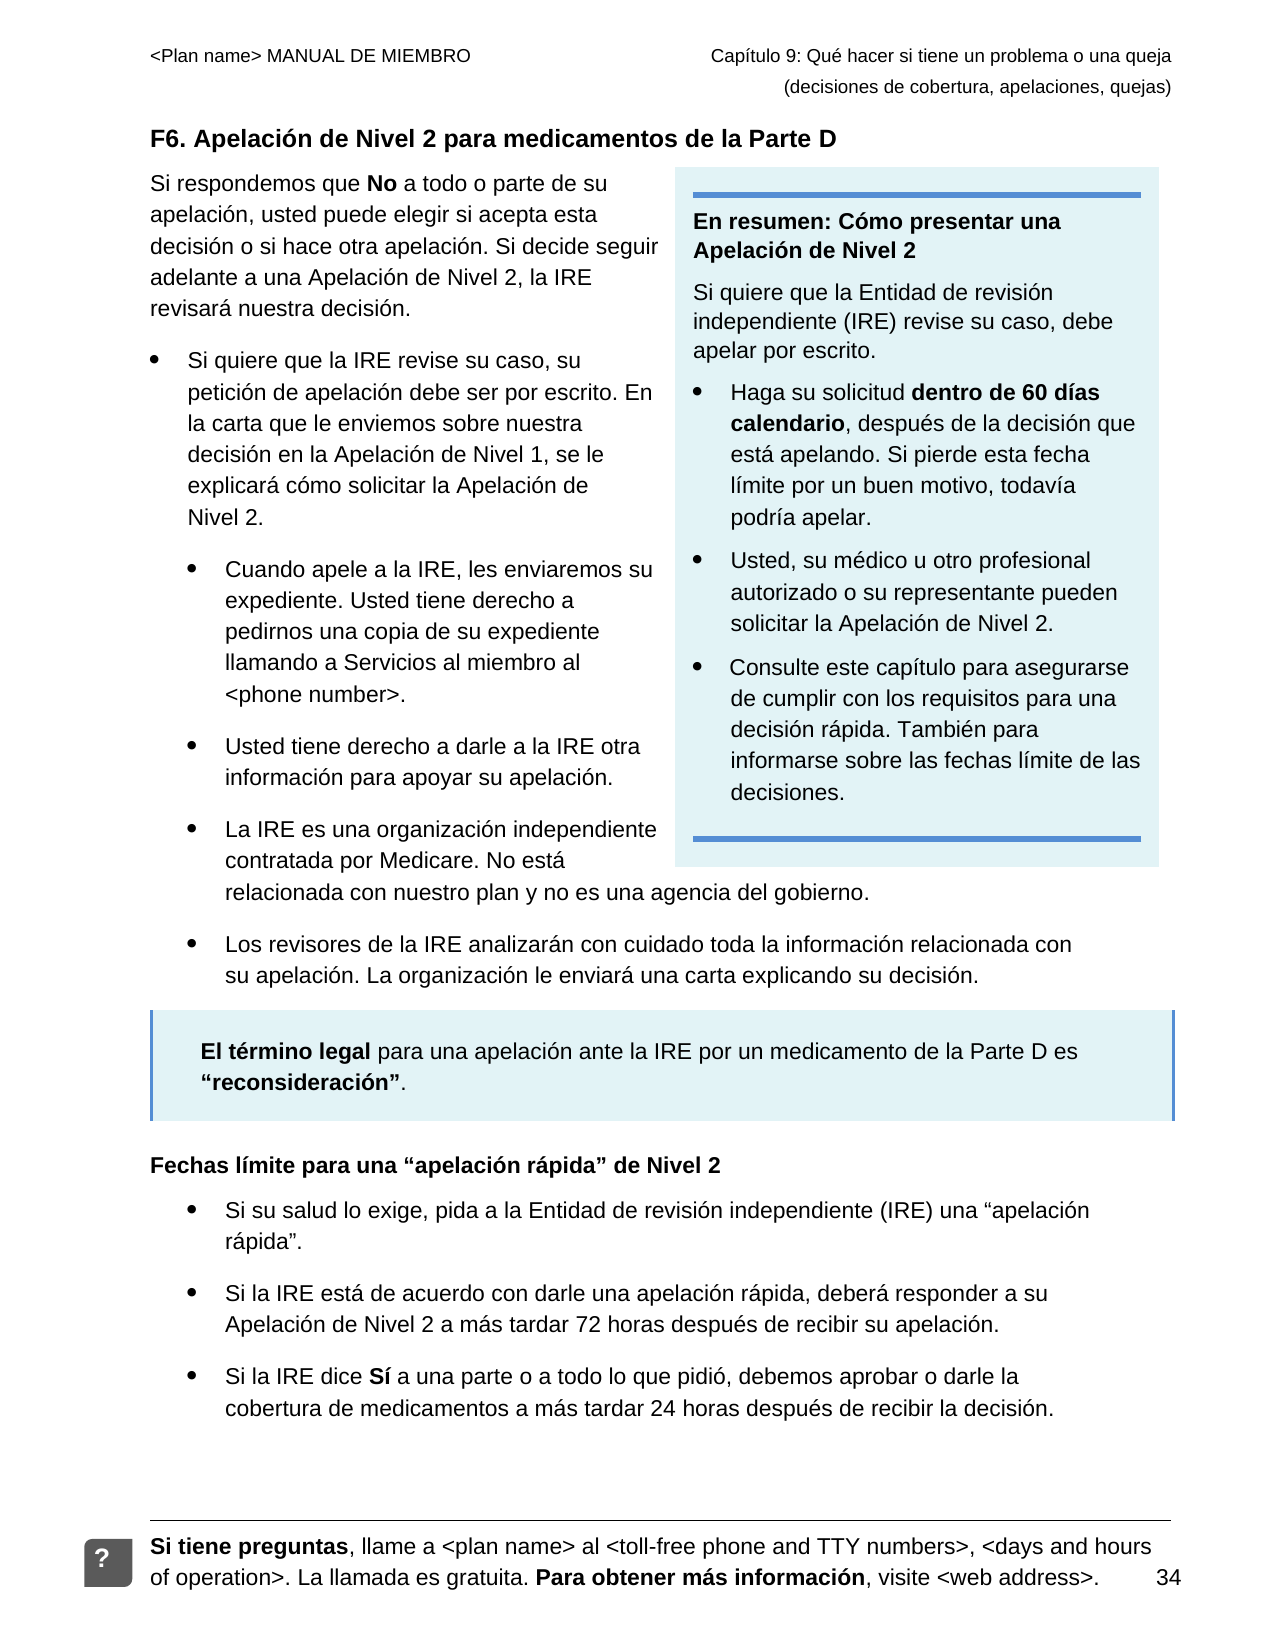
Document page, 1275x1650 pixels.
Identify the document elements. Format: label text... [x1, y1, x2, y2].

list Los revisores de la IRE analizarán con cuidado toda la información relacionada con su apelación. La organización le enviará una carta explicando su decisión. [187, 927, 1096, 989]
text Si respondemos que No a todo o parte de su apelación, usted puede elegir si acepta esta decisión o si hace otra apelación. Si decide seguir adelante a una Apelación de Nivel 2, la IRE revisará nuestra decisión. [150, 167, 675, 323]
table_header El término legal para una apelación ante la IRE por un medicamento de la Parte D es “reconsideración”. [153, 1014, 1172, 1118]
list La IRE es una organización independiente contratada por Medicare. No está relacionada con nuestro plan y no es una agencia del gobierno. [187, 812, 1096, 906]
list Si la IRE está de acuerdo con darle una apelación rápida, deberá responder a su Apelación de Nivel 2 a más tardar 72 horas después de recibir su apelación. [187, 1276, 1096, 1339]
list Usted tiene derecho a darle a la IRE otra información para apoyar su apelación. [187, 729, 675, 792]
list Cuando apele a la IRE, les enviaremos su expediente. Usted tiene derecho a pedirnos una copia de su expediente llamando a Servicios al miembro al <phone number>. [187, 552, 675, 708]
table_header En resumen: Cómo presentar una Apelación de Nivel 2 Si quiere que la Entidad de revisión independiente (IRE) revise su caso, debe apelar por escrito. Haga su solicitud dentro de 60 días calendario, después de la decisión que está apelando. Si pierde esta fecha límite por un buen motivo, todavía podría apelar. Usted, su médico u otro profesional autorizado o su representante pueden solicitar la Apelación de Nivel 2. Consulte este capítulo para asegurarse de cumplir con los requisitos para una decisión rápida. También para informarse sobre las fechas límite de las decisiones. [688, 179, 1146, 854]
subtitle Fechas límite para una “apelación rápida” de Nivel 2 [150, 1147, 1096, 1181]
list Si la IRE dice Sí a una parte o a todo lo que pidió, debemos aprobar o darle la cobertura de medicamentos a más tardar 24 horas después de recibir la decisión. [187, 1360, 1096, 1422]
list Si quiere que la IRE revise su caso, su petición de apelación debe ser por escrito. En la carta que le enviemos sobre nuestra decisión en la Apelación de Nivel 1, se le explicará cómo solicitar la Apelación de Nivel 2. [150, 344, 675, 531]
list Si su salud lo exige, pida a la Entidad de revisión independiente (IRE) una “apelación rápida”. [187, 1193, 1096, 1256]
subtitle F6. Apelación de Nivel 2 para medicamentos de la Parte D [150, 121, 1096, 154]
